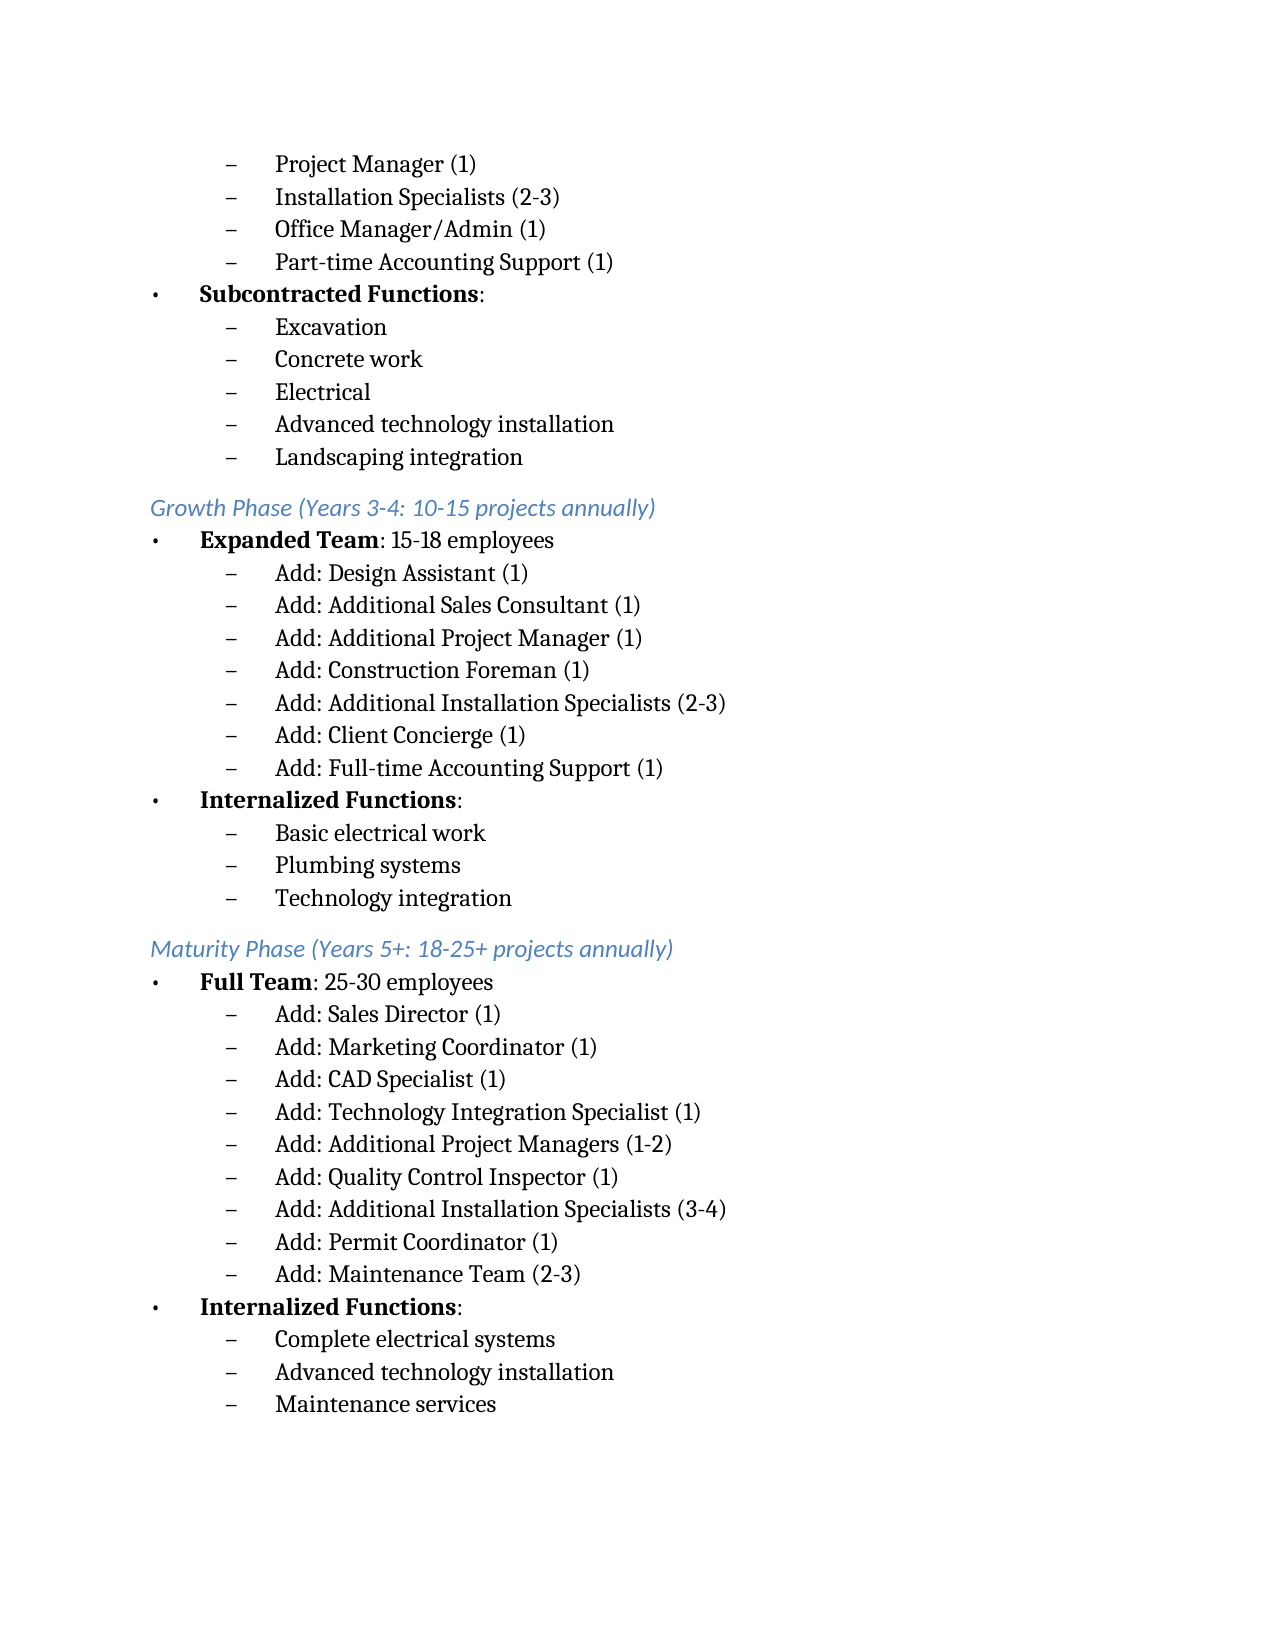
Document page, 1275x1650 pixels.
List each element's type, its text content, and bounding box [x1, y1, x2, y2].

list Advanced technology installation [225, 410, 1125, 439]
list Add: Quality Control Inspector (1) [225, 1163, 1125, 1191]
list Add: Marketing Coordinator (1) [225, 1033, 1125, 1061]
list Expanded Team: 15-18 employees [150, 526, 1125, 555]
list Subcontracted Functions: [150, 280, 1125, 309]
list Basic electrical work [225, 819, 1125, 848]
list Advanced technology installation [225, 1358, 1125, 1386]
list Plumbing systems [225, 851, 1125, 880]
list Add: Additional Project Manager (1) [225, 624, 1125, 653]
list Add: Additional Project Managers (1-2) [225, 1130, 1125, 1159]
list Add: Additional Installation Specialists (3-4) [225, 1195, 1125, 1224]
list Concrete work [225, 345, 1125, 374]
list Technology integration [225, 884, 1125, 913]
list Maintenance services [225, 1390, 1125, 1419]
list Add: Maintenance Team (2-3) [225, 1260, 1125, 1289]
list Part-time Accounting Support (1) [225, 247, 1125, 276]
list Complete electrical systems [225, 1325, 1125, 1354]
list Add: Additional Sales Consultant (1) [225, 591, 1125, 620]
list Full Team: 25-30 employees [150, 968, 1125, 996]
list Landscaping integration [225, 442, 1125, 471]
list Add: Permit Coordinator (1) [225, 1228, 1125, 1256]
list Add: Client Concierge (1) [225, 721, 1125, 750]
list Add: Technology Integration Specialist (1) [225, 1098, 1125, 1126]
list Project Manager (1) [225, 150, 1125, 179]
list Add: Additional Installation Specialists (2-3) [225, 689, 1125, 718]
list Office Manager/Admin (1) [225, 215, 1125, 244]
subtitle Maturity Phase (Years 5+: 18-25+ projects annually) [150, 933, 1125, 964]
list Internalized Functions: [150, 1293, 1125, 1321]
list Add: Full-time Accounting Support (1) [225, 754, 1125, 783]
list Internalized Functions: [150, 786, 1125, 815]
list Add: CAD Specialist (1) [225, 1065, 1125, 1094]
list Add: Design Assistant (1) [225, 559, 1125, 588]
list Add: Construction Foreman (1) [225, 656, 1125, 685]
list Installation Specialists (2-3) [225, 182, 1125, 211]
list Excavation [225, 312, 1125, 341]
list Electrical [225, 377, 1125, 406]
subtitle Growth Phase (Years 3-4: 10-15 projects annually) [150, 492, 1125, 523]
list Add: Sales Director (1) [225, 1000, 1125, 1029]
